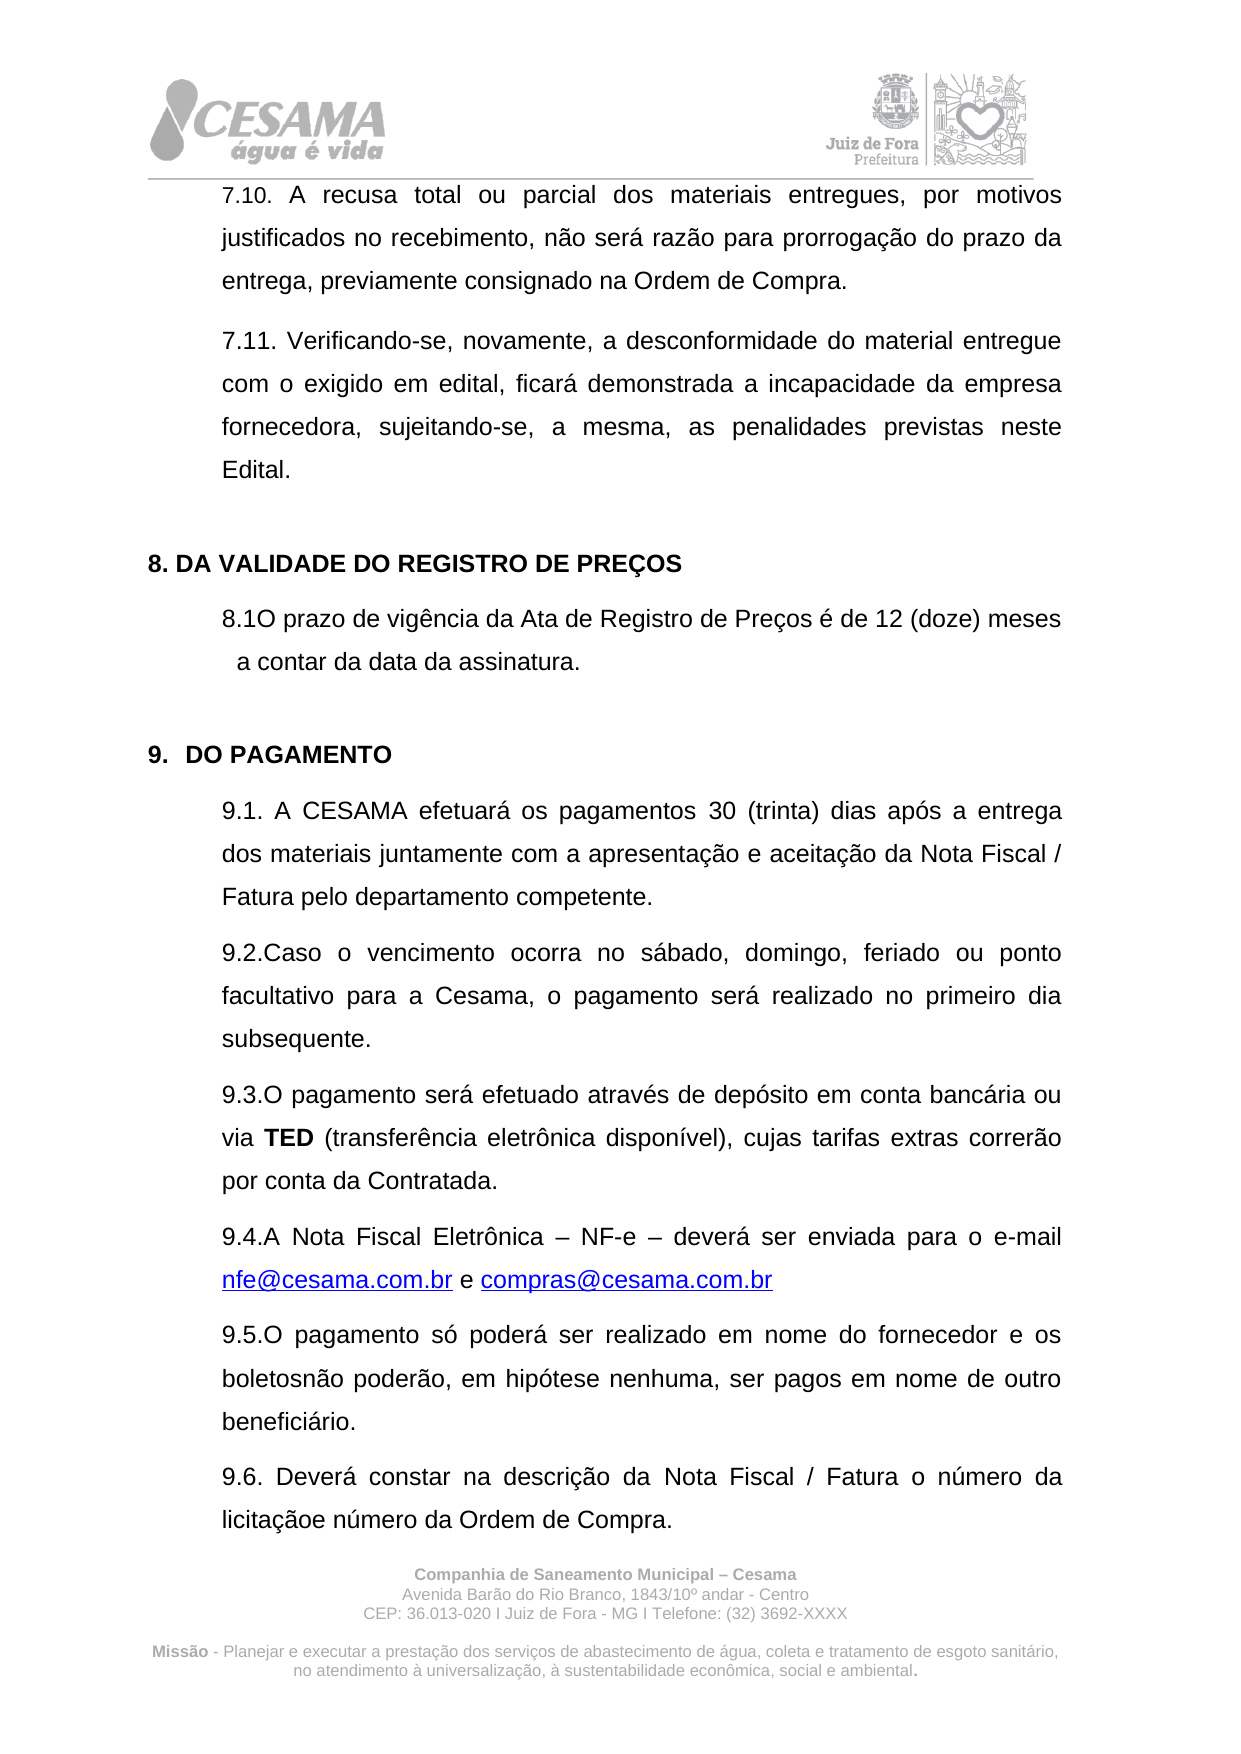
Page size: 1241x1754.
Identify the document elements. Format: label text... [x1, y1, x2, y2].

text 9.2.Caso o vencimento ocorra no sábado, domingo, feriado ou ponto facultativo para a Cesama, o pagamento será realizado no primeiro dia subsequente. [222, 938, 1063, 1053]
text 9.5.O pagamento só poderá ser realizado em nome do fornecedor e os boletosnão poderão, em hipótese nenhuma, ser pagos em nome de outro beneficiário. [222, 1320, 1063, 1435]
text 9.3.O pagamento será efetuado através de depósito em conta bancária ou via TED (transferência eletrônica disponível), cujas tarifas extras correrão por conta da Contratada. [222, 1080, 1063, 1195]
text 8. DA VALIDADE DO REGISTRO DE PREÇOS [148, 548, 1063, 577]
text 9.6. Deverá constar na descrição da Nota Fiscal / Fatura o número da licitaçãoe número da Ordem de Compra. [222, 1462, 1063, 1534]
text 9.4.A Nota Fiscal Eletrônica – NF-e – deverá ser enviada para o e-mail nfe@cesama.com.br e compras@cesama.com.br [222, 1222, 1063, 1293]
text 7.10. A recusa total ou parcial dos materiais entregues, por motivos justificados no recebimento, não será razão para prorrogação do prazo da entrega, previamente consignado na Ordem de Compra. [222, 180, 1063, 295]
list DO PAGAMENTO [148, 740, 1063, 769]
text 7.11. Verificando-se, novamente, a desconformidade do material entregue com o exigido em edital, ficará demonstrada a incapacidade da empresa fornecedora, sujeitando-se, a mesma, as penalidades previstas neste Edital. [222, 326, 1063, 484]
picture [147, 73, 1034, 180]
list 8.1O prazo de vigência da Ata de Registro de Preços é de 12 (doze) meses a contar da data da assinatura. [222, 604, 1063, 676]
text 9.1. A CESAMA efetuará os pagamentos 30 (trinta) dias após a entrega dos materiais juntamente com a apresentação e aceitação da Nota Fiscal / Fatura pelo departamento competente. [222, 796, 1063, 911]
